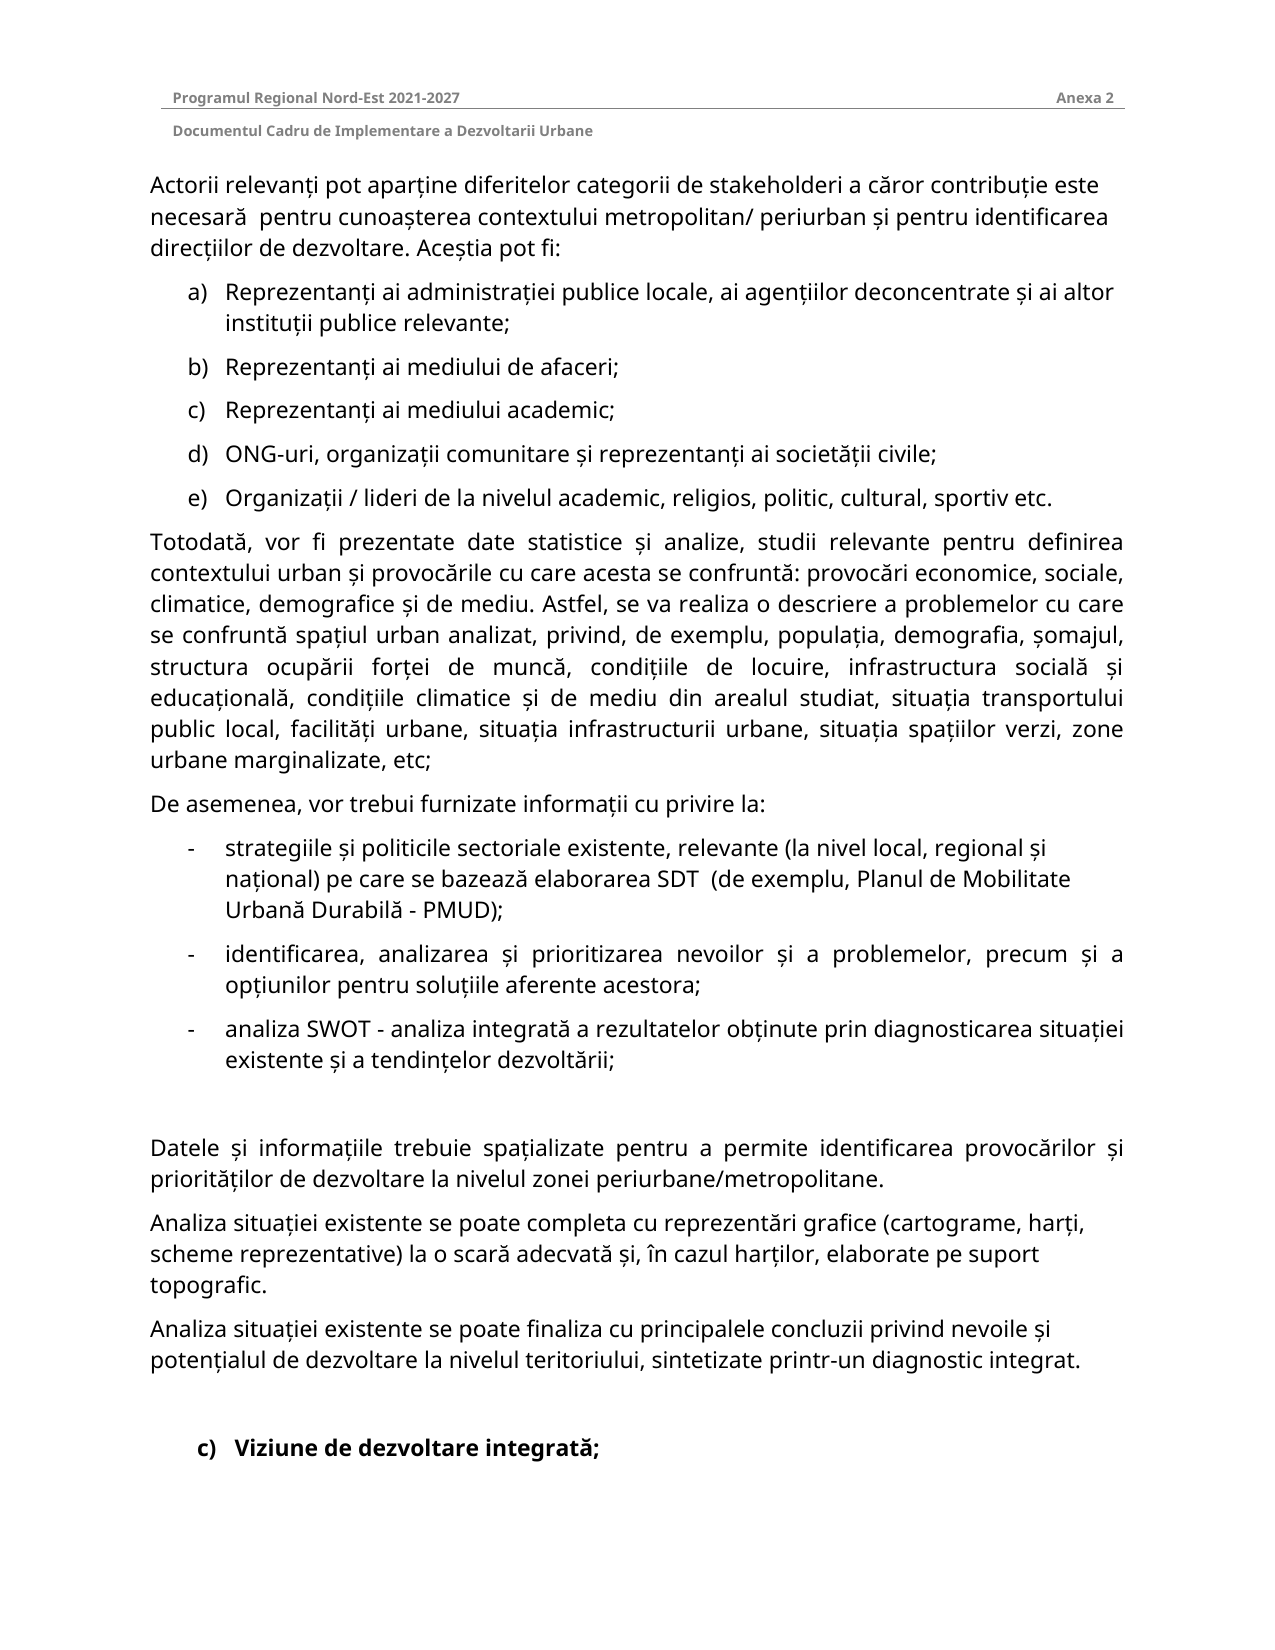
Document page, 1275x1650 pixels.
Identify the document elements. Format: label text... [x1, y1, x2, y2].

list Reprezentanți ai administrației publice locale, ai agențiilor deconcentrate și ai altor instituții publice relevante; [187, 276, 1125, 338]
text Analiza situației existente se poate finaliza cu principalele concluzii privind nevoile și potențialul de dezvoltare la nivelul teritoriului, sintetizate printr-un diagnostic integrat. [150, 1313, 1125, 1376]
text Actorii relevanți pot aparține diferitelor categorii de stakeholderi a căror contribuție este necesară pentru cunoașterea contextului metropolitan/ periurban și pentru identificarea direcțiilor de dezvoltare. Aceștia pot fi: [150, 169, 1125, 263]
list strategiile și politicile sectoriale existente, relevante (la nivel local, regional și național) pe care se bazează elaborarea SDT (de exemplu, Planul de Mobilitate Urbană Durabilă - PMUD); [187, 832, 1125, 926]
text Analiza situației existente se poate completa cu reprezentări grafice (cartograme, harți, scheme reprezentative) la o scară adecvată și, în cazul harților, elaborate pe suport topografic. [150, 1207, 1125, 1301]
list Viziune de dezvoltare integrată; [197, 1432, 1125, 1463]
list Reprezentanți ai mediului de afaceri; [187, 351, 1125, 382]
list Reprezentanți ai mediului academic; [187, 394, 1125, 426]
text Totodată, vor fi prezentate date statistice și analize, studii relevante pentru definirea contextului urban și provocările cu care acesta se confruntă: provocări economice, sociale, climatice, demografice și de mediu. Astfel, se va realiza o descriere a problemelor cu care se confruntă spațiul urban analizat, privind, de exemplu, populația, demografia, șomajul, structura ocupării forței de muncă, condițiile de locuire, infrastructura socială și educațională, condițiile climatice și de mediu din arealul studiat, situația transportului public local, facilități urbane, situația infrastructurii urbane, situația spațiilor verzi, zone urbane marginalizate, etc; [150, 526, 1125, 776]
text De asemenea, vor trebui furnizate informații cu privire la: [150, 788, 1125, 819]
list Organizații / lideri de la nivelul academic, religios, politic, cultural, sportiv etc. [187, 482, 1125, 513]
list analiza SWOT - analiza integrată a rezultatelor obținute prin diagnosticarea situației existente și a tendințelor dezvoltării; [187, 1013, 1125, 1076]
list identificarea, analizarea și prioritizarea nevoilor și a problemelor, precum și a opțiunilor pentru soluțiile aferente acestora; [187, 938, 1125, 1001]
text Datele și informațiile trebuie spațializate pentru a permite identificarea provocărilor și priorităților de dezvoltare la nivelul zonei periurbane/metropolitane. [150, 1132, 1125, 1194]
list ONG-uri, organizații comunitare și reprezentanți ai societății civile; [187, 438, 1125, 469]
